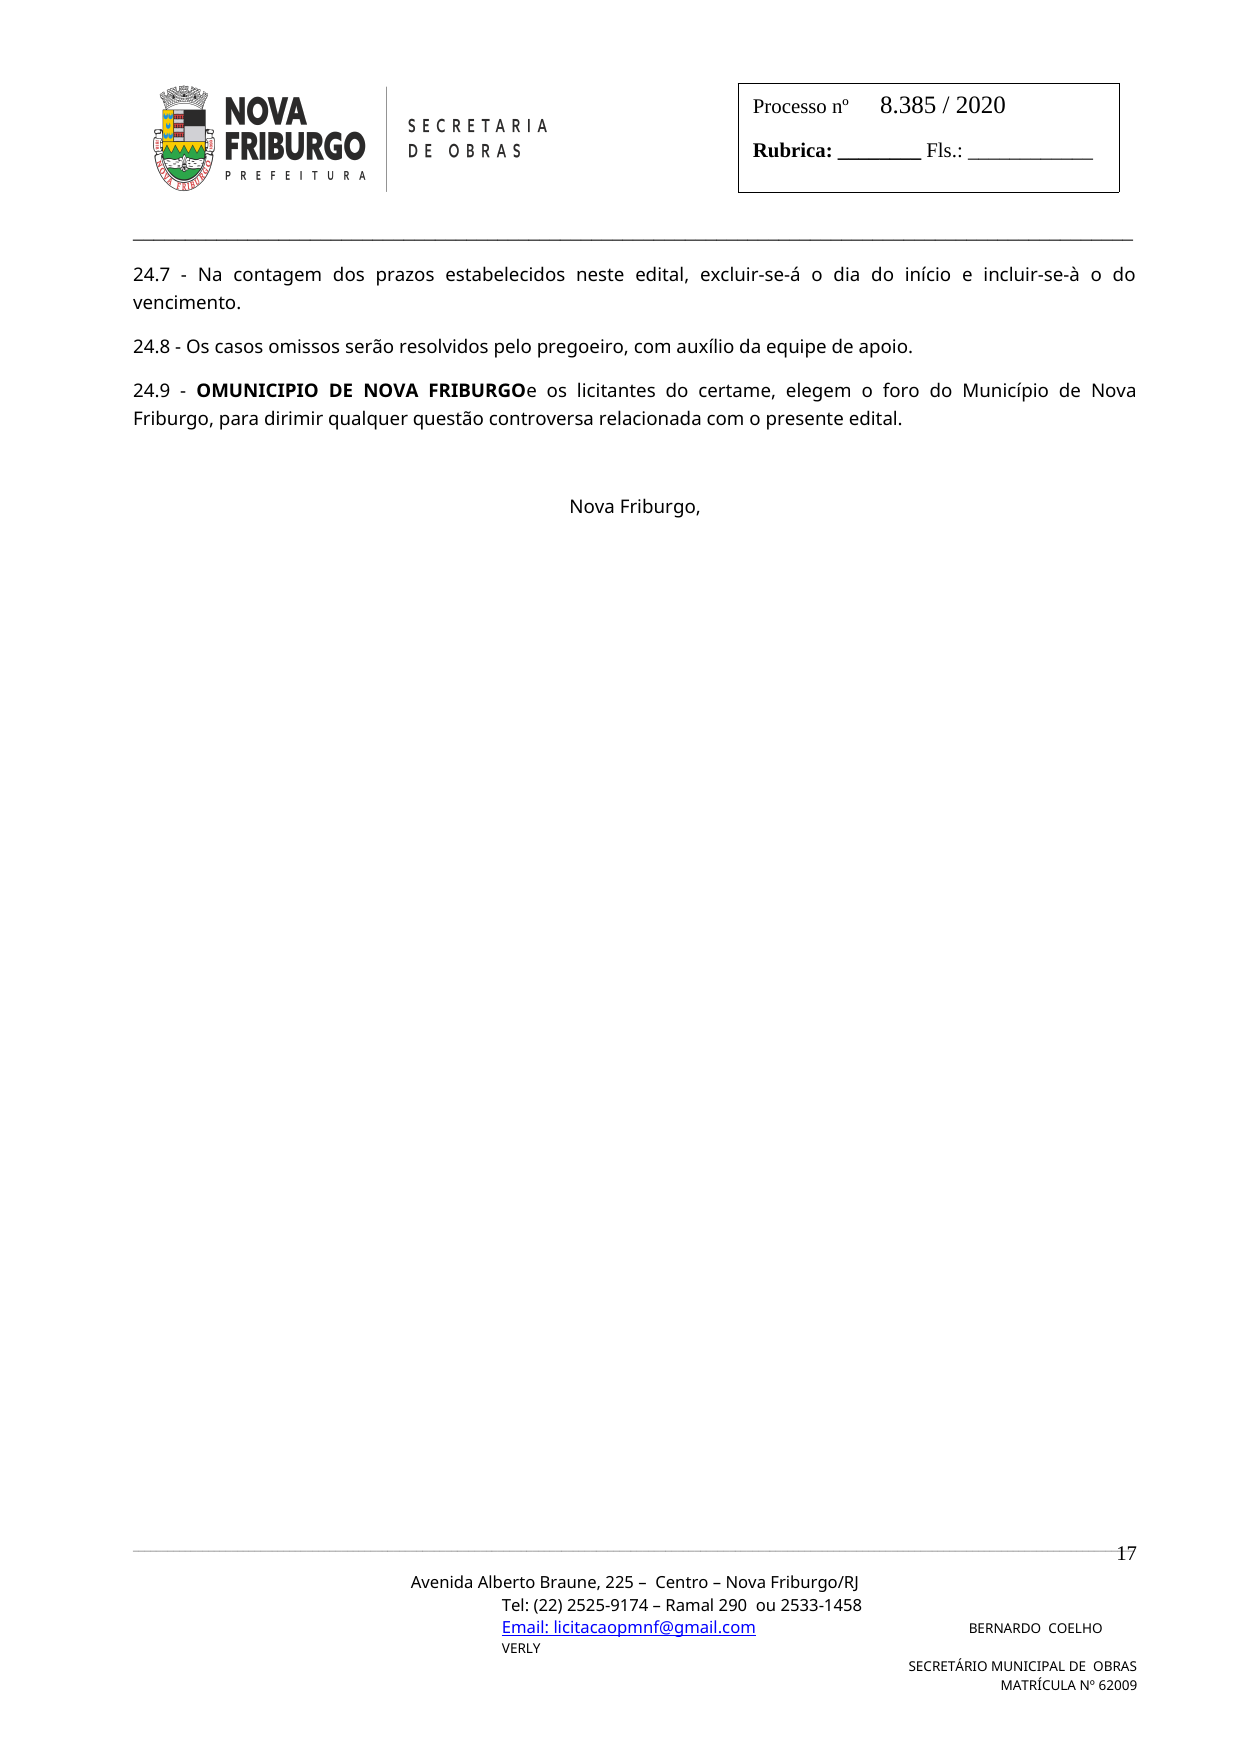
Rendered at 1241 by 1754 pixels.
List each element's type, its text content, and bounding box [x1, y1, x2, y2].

text 24.8 - Os casos omissos serão resolvidos pelo pregoeiro, com auxílio da equipe de apoio. [133, 333, 1137, 359]
picture [132, 72, 583, 201]
text Nova Friburgo, [133, 493, 1137, 519]
text 24.9 - OMUNICIPIO DE NOVA FRIBURGOe os licitantes do certame, elegem o foro do Município de Nova Friburgo, para dirimir qualquer questão controversa relacionada com o presente edital. [133, 377, 1137, 430]
text 24.7 - Na contagem dos prazos estabelecidos neste edital, excluir-se-á o dia do início e incluir-se-à o do vencimento. [133, 261, 1137, 314]
